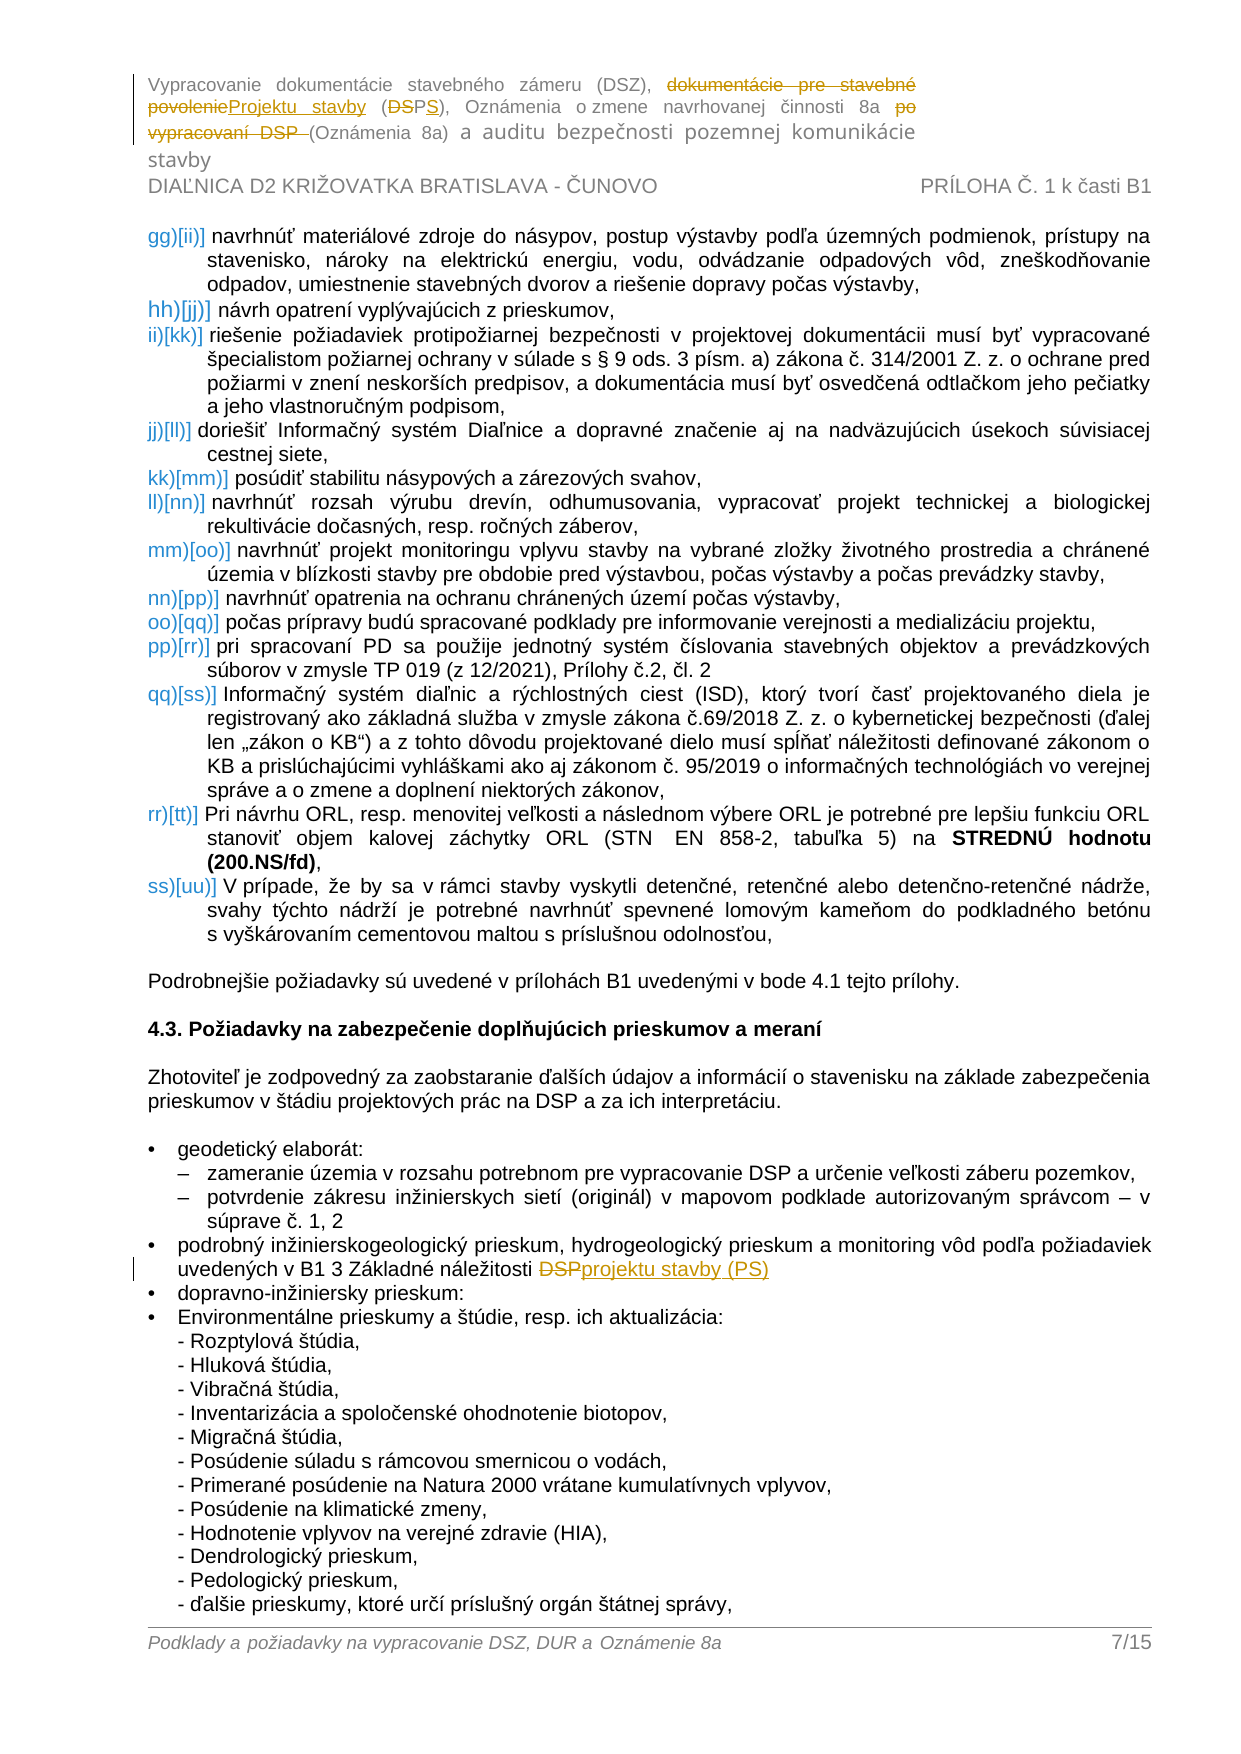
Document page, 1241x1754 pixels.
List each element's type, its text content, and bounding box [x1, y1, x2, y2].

list posúdiť stabilitu násypových a zárezových svahov, [148, 466, 1152, 490]
text - Posúdenie súladu s rámcovou smernicou o vodách, [148, 1448, 1152, 1472]
text - Inventarizácia a spoločenské ohodnotenie biotopov, [148, 1401, 1152, 1424]
list V prípade, že by sa v rámci stavby vyskytli detenčné, retenčné alebo detenčno-retenčné nádrže, svahy týchto nádrží je potrebné navrhnúť spevnené lomovým kameňom do podkladného betónu s vyškárovaním cementovou maltou s príslušnou odolnosťou, [148, 873, 1152, 945]
text - Primerané posúdenie na Natura 2000 vrátane kumulatívnych vplyvov, [148, 1472, 1152, 1496]
list Informačný systém diaľnic a rýchlostných ciest (ISD), ktorý tvorí časť projektovaného diela je registrovaný ako základná služba v zmysle zákona č.69/2018 Z. z. o kybernetickej bezpečnosti (ďalej len „zákon o KB“) a z tohto dôvodu projektované dielo musí spĺňať náležitosti definované zákonom o KB a prislúchajúcimi vyhláškami ako aj zákonom č. 95/2019 o informačných technológiách vo verejnej správe a o zmene a doplnení niektorých zákonov, [148, 682, 1152, 802]
text Podrobnejšie požiadavky sú uvedené v prílohách B1 uvedenými v bode 4.1 tejto prílohy. [148, 969, 1152, 993]
list návrh opatrení vyplývajúcich z prieskumov, [148, 296, 1152, 322]
text - Migračná štúdia, [148, 1424, 1152, 1448]
text - Posúdenie na klimatické zmeny, [148, 1496, 1152, 1520]
list navrhnúť rozsah výrubu drevín, odhumusovania, vypracovať projekt technickej a biologickej rekultivácie dočasných, resp. ročných záberov, [148, 490, 1152, 538]
list doriešiť Informačný systém Diaľnice a dopravné značenie aj na nadväzujúcich úsekoch súvisiacej cestnej siete, [148, 418, 1152, 466]
text • geodetický elaborát: [148, 1137, 1152, 1161]
text - Dendrologický prieskum, [148, 1544, 1152, 1568]
text - Vibračná štúdia, [177, 1377, 1152, 1401]
list navrhnúť materiálové zdroje do násypov, postup výstavby podľa územných podmienok, prístupy na stavenisko, nároky na elektrickú energiu, vodu, odvádzanie odpadových vôd, zneškodňovanie odpadov, umiestnenie stavebných dvorov a riešenie dopravy počas výstavby, [148, 224, 1152, 296]
text 4.3. Požiadavky na zabezpečenie doplňujúcich prieskumov a meraní [148, 1017, 1152, 1041]
list počas prípravy budú spracované podklady pre informovanie verejnosti a medializáciu projektu, [148, 610, 1152, 634]
list dopravno-inžiniersky prieskum: [148, 1281, 1152, 1305]
text - Hodnotenie vplyvov na verejné zdravie (HIA), [148, 1520, 1152, 1544]
list Pri návrhu ORL, resp. menovitej veľkosti a následnom výbere ORL je potrebné pre lepšiu funkciu ORL stanoviť objem kalovej záchytky ORL (STN EN 858-2, tabuľka 5) na STREDNÚ hodnotu (200.NS/fd), [148, 802, 1152, 873]
text - Rozptylová štúdia, [148, 1329, 1152, 1353]
list riešenie požiadaviek protipožiarnej bezpečnosti v projektovej dokumentácii musí byť vypracované špecialistom požiarnej ochrany v súlade s § 9 ods. 3 písm. a) zákona č. 314/2001 Z. z. o ochrane pred požiarmi v znení neskorších predpisov, a dokumentácia musí byť osvedčená odtlačkom jeho pečiatky a jeho vlastnoručným podpisom, [148, 322, 1152, 418]
list navrhnúť opatrenia na ochranu chránených území počas výstavby, [148, 586, 1152, 610]
text – potvrdenie zákresu inžinierskych sietí (originál) v mapovom podklade autorizovaným správcom – v súprave č. 1, 2 [177, 1185, 1152, 1233]
list navrhnúť projekt monitoringu vplyvu stavby na vybrané zložky životného prostredia a chránené územia v blízkosti stavby pre obdobie pred výstavbou, počas výstavby a počas prevádzky stavby, [148, 538, 1152, 586]
text • podrobný inžinierskogeologický prieskum, hydrogeologický prieskum a monitoring vôd podľa požiadaviek uvedených v B1 3 Základné náležitosti [148, 1233, 1152, 1281]
text – zameranie územia v rozsahu potrebnom pre vypracovanie DSP a určenie veľkosti záberu pozemkov, [177, 1161, 1152, 1185]
text - Hluková štúdia, [148, 1353, 1152, 1377]
text - Pedologický prieskum, [148, 1568, 1152, 1592]
text - ďalšie prieskumy, ktoré určí príslušný orgán štátnej správy, [148, 1592, 1152, 1616]
text Zhotoviteľ je zodpovedný za zaobstaranie ďalších údajov a informácií o stavenisku na základe zabezpečenia prieskumov v štádiu projektových prác na DSP a za ich interpretáciu. [148, 1065, 1152, 1113]
text • Environmentálne prieskumy a štúdie, resp. ich aktualizácia: [148, 1305, 1152, 1329]
list pri spracovaní PD sa použije jednotný systém číslovania stavebných objektov a prevádzkových súborov v zmysle TP 019 (z 12/2021), Prílohy č.2, čl. 2 [148, 634, 1152, 682]
